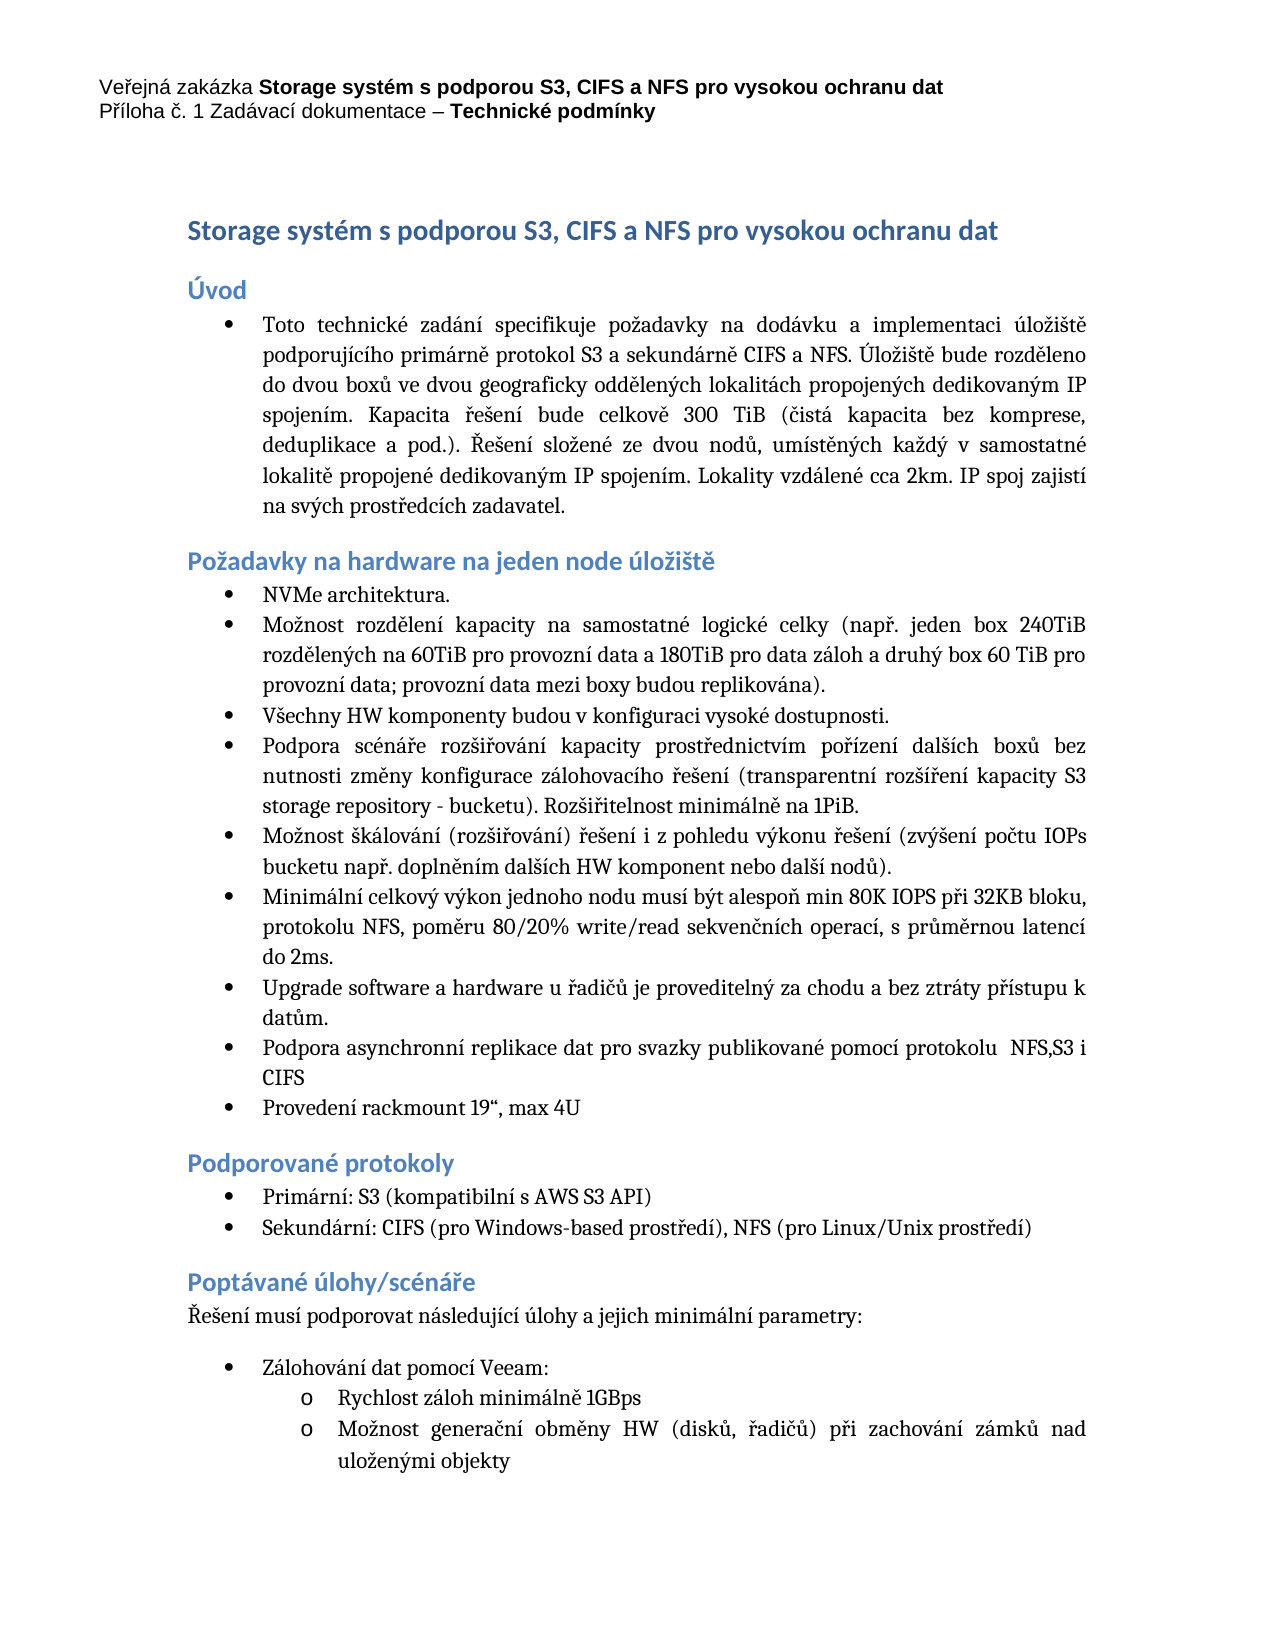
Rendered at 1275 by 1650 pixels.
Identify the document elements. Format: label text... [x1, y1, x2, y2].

list Možnost generační obměny HW (disků, řadičů) při zachování zámků nad uloženými objekty [300, 1416, 1087, 1474]
list Možnost rozdělení kapacity na samostatné logické celky (např. jeden box 240TiB rozdělených na 60TiB pro provozní data a 180TiB pro data záloh a druhý box 60 TiB pro provozní data; provozní data mezi boxy budou replikována). [225, 612, 1087, 699]
subtitle Požadavky na hardware na jeden node úložiště [187, 544, 1087, 577]
subtitle Úvod [187, 273, 1087, 307]
subtitle Poptávané úlohy/scénáře [187, 1265, 1087, 1298]
list Podpora scénáře rozšiřování kapacity prostřednictvím pořízení dalších boxů bez nutnosti změny konfigurace zálohovacího řešení (transparentní rozšíření kapacity S3 storage repository - bucketu). Rozšiřitelnost minimálně na 1PiB. [225, 733, 1087, 819]
list Rychlost záloh minimálně 1GBps [300, 1384, 1087, 1412]
list Sekundární: CIFS (pro Windows-based prostředí), NFS (pro Linux/Unix prostředí) [225, 1214, 1087, 1241]
list NVMe architektura. [225, 582, 1087, 608]
list Primární: S3 (kompatibilní s AWS S3 API) [225, 1184, 1087, 1211]
text Řešení musí podporovat následující úlohy a jejich minimální parametry: [187, 1303, 1087, 1330]
subtitle Storage systém s podporou S3, CIFS a NFS pro vysokou ochranu dat [187, 212, 1087, 247]
list Všechny HW komponenty budou v konfiguraci vysoké dostupnosti. [225, 702, 1087, 729]
list Zálohování dat pomocí Veeam: [225, 1354, 1087, 1381]
list Podpora asynchronní replikace dat pro svazky publikované pomocí protokolu NFS,S3 i CIFS [225, 1035, 1087, 1091]
list Toto technické zadání specifikuje požadavky na dodávku a implementaci úložiště podporujícího primárně protokol S3 a sekundárně CIFS a NFS. Úložiště bude rozděleno do dvou boxů ve dvou geograficky oddělených lokalitách propojených dedikovaným IP spojením. Kapacita řešení bude celkově 300 TiB (čistá kapacita bez komprese, deduplikace a pod.). Řešení složené ze dvou nodů, umístěných každý v samostatné lokalitě propojené dedikovaným IP spojením. Lokality vzdálené cca 2km. IP spoj zajistí na svých prostředcích zadavatel. [225, 311, 1087, 519]
list Minimální celkový výkon jednoho nodu musí být alespoň min 80K IOPS při 32KB bloku, protokolu NFS, poměru 80/20% write/read sekvenčních operací, s průměrnou latencí do 2ms. [225, 884, 1087, 971]
list Možnost škálování (rozšiřování) řešení i z pohledu výkonu řešení (zvýšení počtu IOPs bucketu např. doplněním dalších HW komponent nebo další nodů). [225, 823, 1087, 880]
list Provedení rackmount 19“, max 4U [225, 1095, 1087, 1122]
subtitle Podporované protokoly [187, 1146, 1087, 1179]
list Upgrade software a hardware u řadičů je proveditelný za chodu a bez ztráty přístupu k datům. [225, 974, 1087, 1031]
